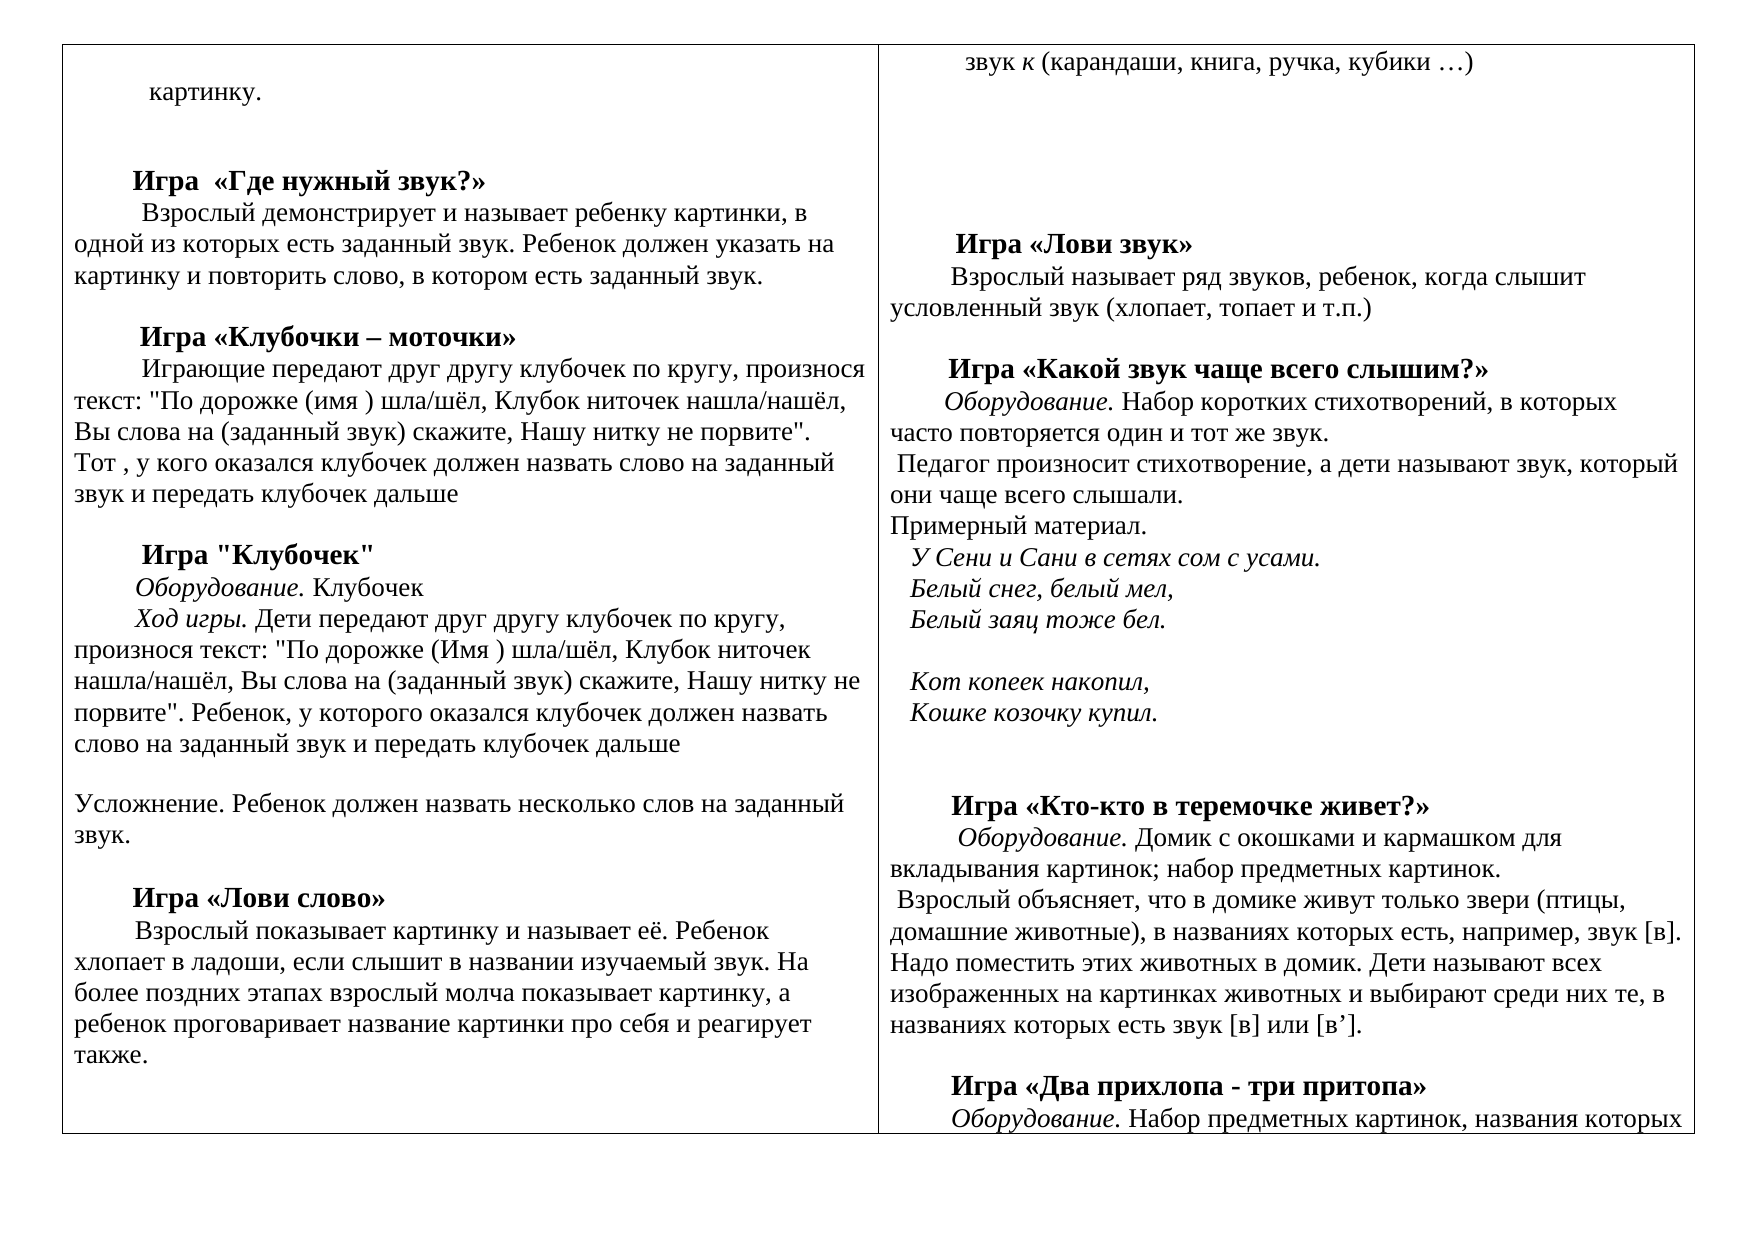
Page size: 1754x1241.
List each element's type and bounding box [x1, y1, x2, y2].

table_header [879, 45, 1694, 1133]
table_header [63, 45, 878, 1133]
